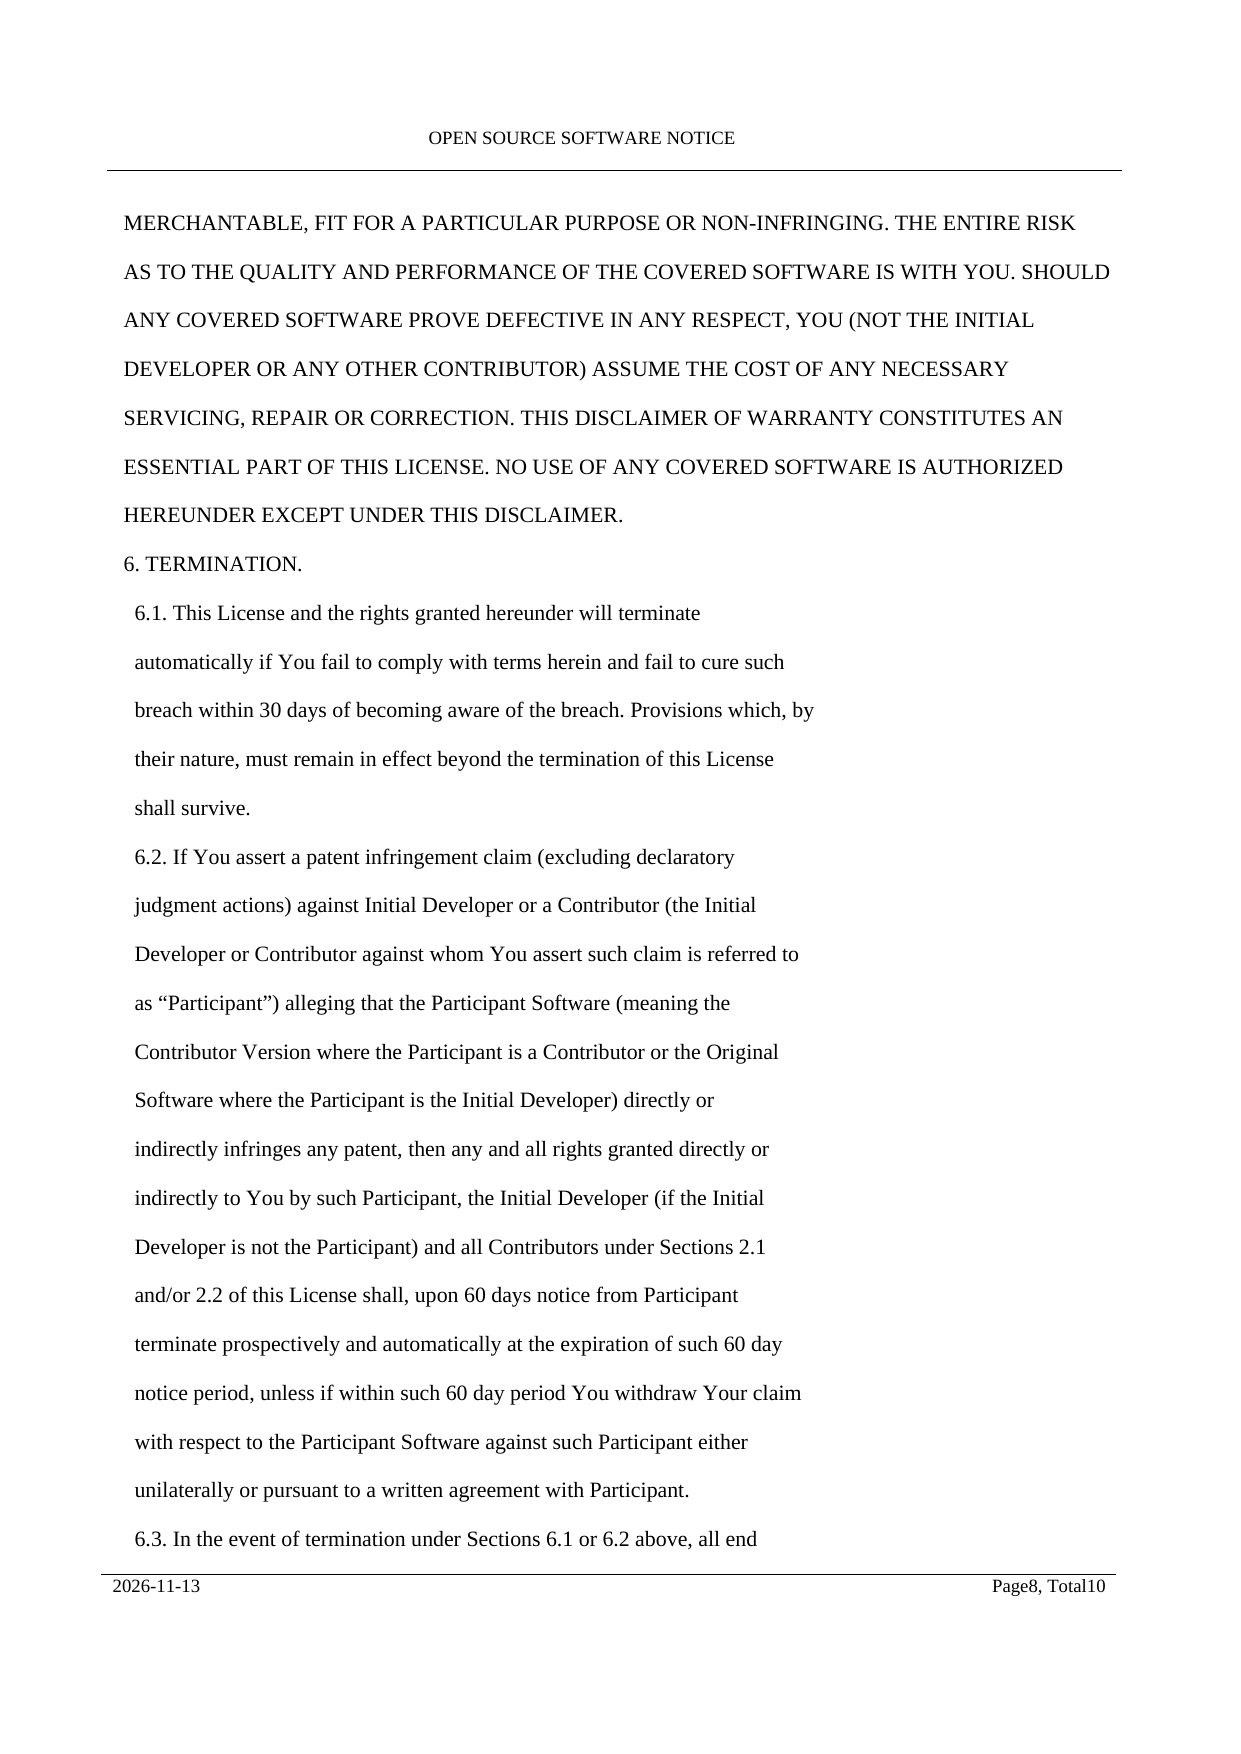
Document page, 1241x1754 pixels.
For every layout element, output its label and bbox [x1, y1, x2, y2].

text [112, 206, 1128, 1555]
